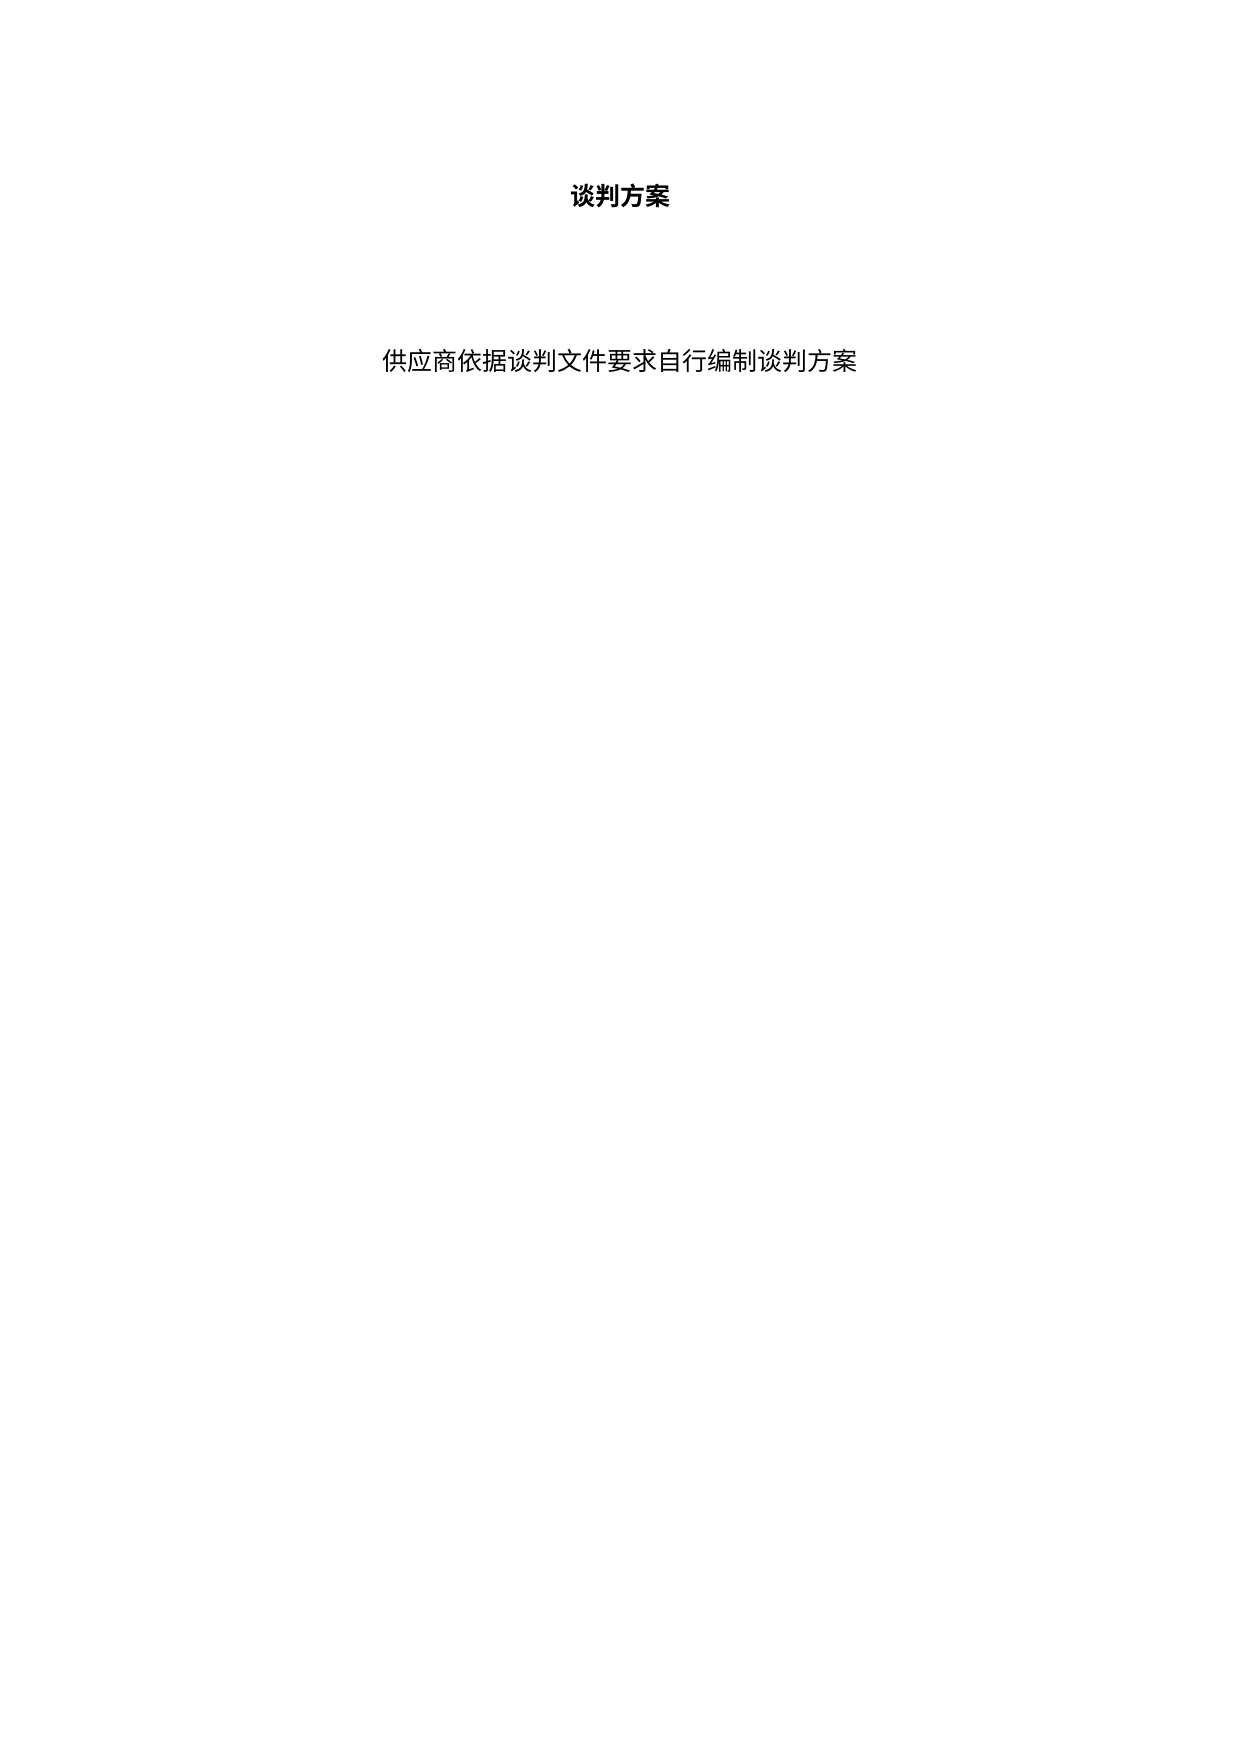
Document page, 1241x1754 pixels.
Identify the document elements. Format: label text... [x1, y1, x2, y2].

text 供应商依据谈判文件要求自行编制谈判方案 [187, 327, 1053, 392]
text 谈判方案 [187, 162, 1053, 227]
